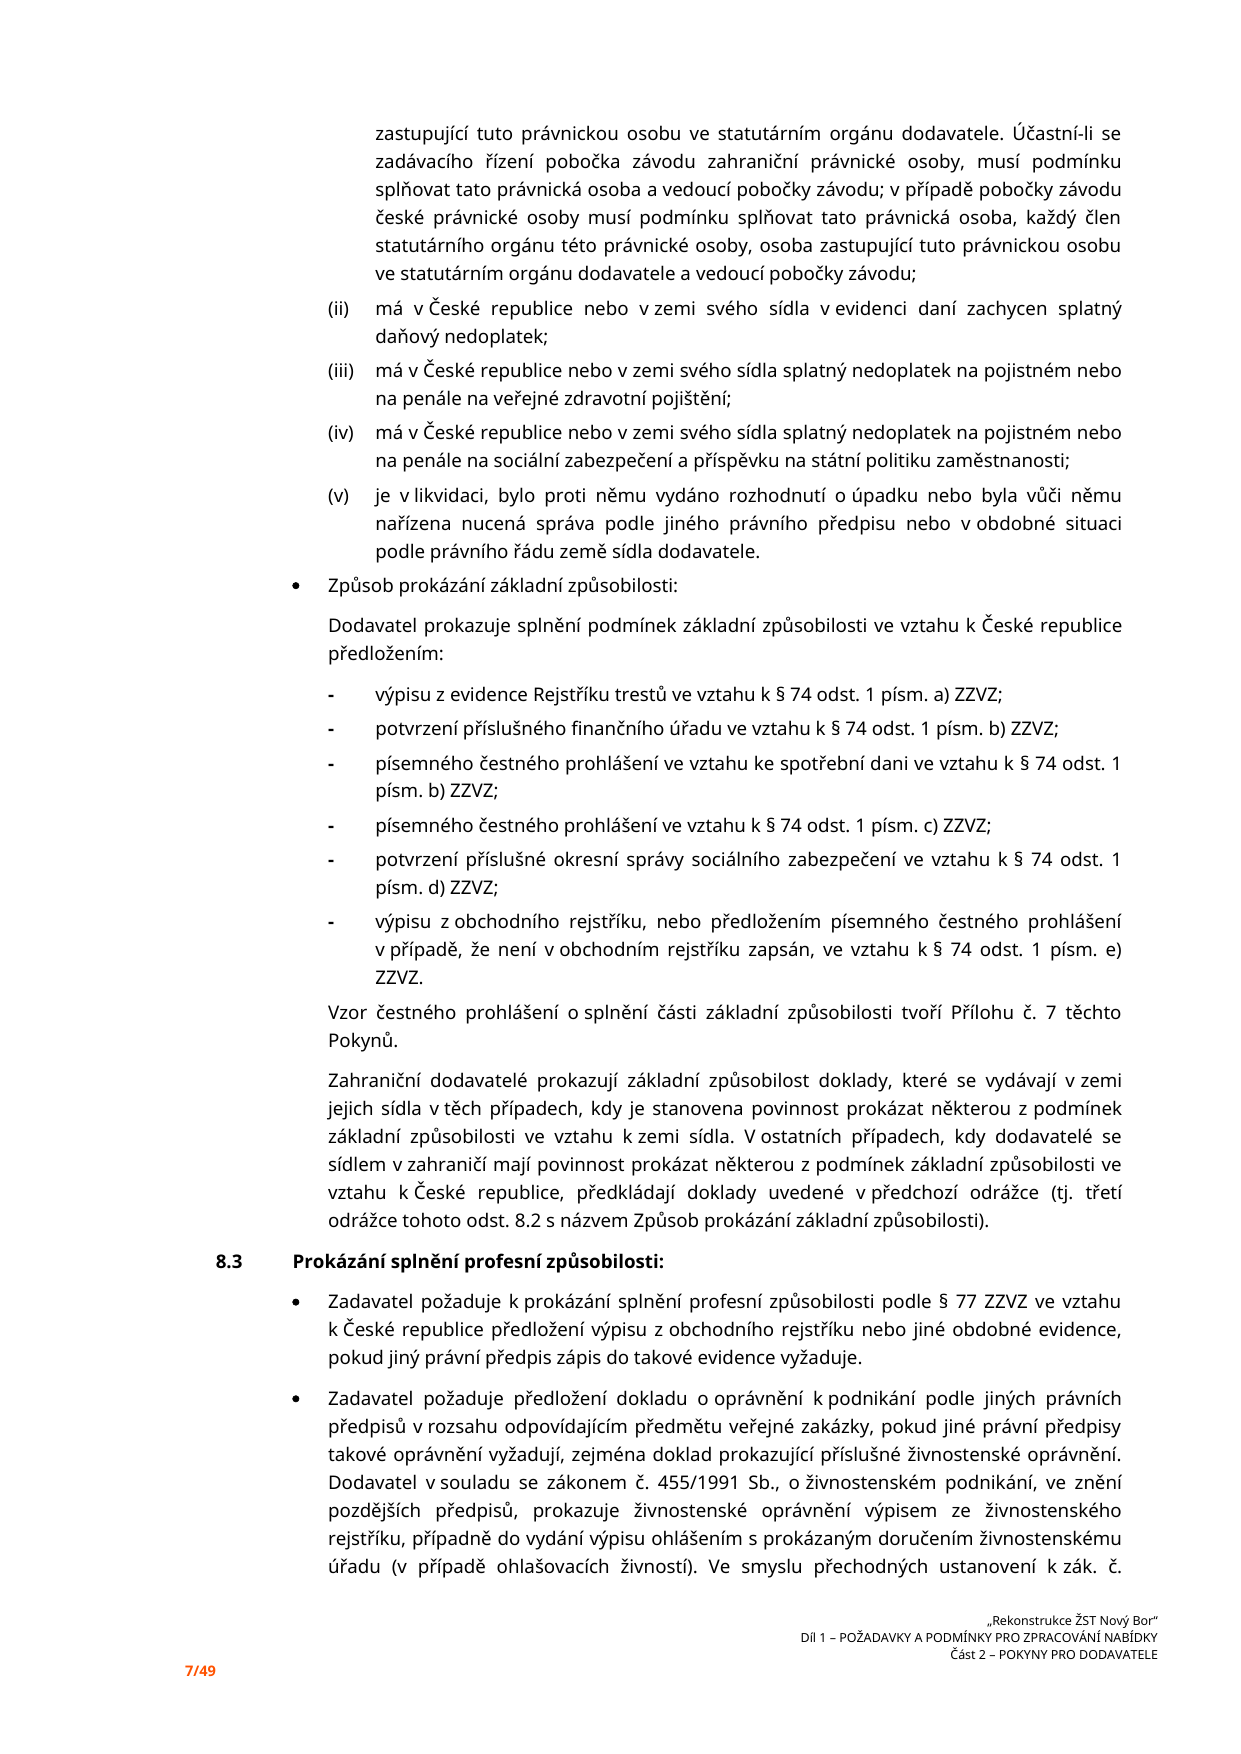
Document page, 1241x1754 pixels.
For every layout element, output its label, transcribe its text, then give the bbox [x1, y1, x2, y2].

text Prokázání splnění profesní způsobilosti: [216, 1248, 1122, 1274]
text Dodavatel prokazuje splnění podmínek základní způsobilosti ve vztahu k České republice předložením: [328, 613, 1122, 666]
text písemného čestného prohlášení ve vztahu ke spotřební dani ve vztahu k § 74 odst. 1 písm. b) ZZVZ; [328, 750, 1122, 803]
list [328, 121, 1122, 286]
text Vzor čestného prohlášení o splnění části základní způsobilosti tvoří Přílohu č. 7 těchto Pokynů. [328, 999, 1122, 1052]
text potvrzení příslušné okresní správy sociálního zabezpečení ve vztahu k § 74 odst. 1 písm. d) ZZVZ; [328, 846, 1122, 900]
list má v České republice nebo v zemi svého sídla splatný nedoplatek na pojistném nebo na penále na sociální zabezpečení a příspěvku na státní politiku zaměstnanosti; [328, 419, 1122, 473]
text potvrzení příslušného finančního úřadu ve vztahu k § 74 odst. 1 písm. b) ZZVZ; [328, 716, 1122, 741]
text Způsob prokázání základní způsobilosti: [292, 572, 1122, 598]
text výpisu z evidence Rejstříku trestů ve vztahu k § 74 odst. 1 písm. a) ZZVZ; [328, 681, 1122, 707]
list je v likvidaci, bylo proti němu vydáno rozhodnutí o úpadku nebo byla vůči němu nařízena nucená správa podle jiného právního předpisu nebo v obdobné situaci podle právního řádu země sídla dodavatele. [328, 482, 1122, 563]
text výpisu z obchodního rejstříku, nebo předložením písemného čestného prohlášení v případě, že není v obchodním rejstříku zapsán, ve vztahu k § 74 odst. 1 písm. e) ZZVZ. [328, 909, 1122, 990]
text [292, 1385, 1122, 1579]
text písemného čestného prohlášení ve vztahu k § 74 odst. 1 písm. c) ZZVZ; [328, 812, 1122, 838]
text Zahraniční dodavatelé prokazují základní způsobilost doklady, které se vydávají v zemi jejich sídla v těch případech, kdy je stanovena povinnost prokázat některou z podmínek základní způsobilosti ve vztahu k zemi sídla. V ostatních případech, kdy dodavatelé se sídlem v zahraničí mají povinnost prokázat některou z podmínek základní způsobilosti ve vztahu k České republice, předkládají doklady uvedené v předchozí odrážce (tj. třetí odrážce tohoto odst. 8.2 s názvem Způsob prokázání základní způsobilosti). [328, 1067, 1122, 1233]
text Zadavatel požaduje k prokázání splnění profesní způsobilosti podle § 77 ZZVZ ve vztahu k České republice předložení výpisu z obchodního rejstříku nebo jiné obdobné evidence, pokud jiný právní předpis zápis do takové evidence vyžaduje. [292, 1289, 1122, 1370]
list má v České republice nebo v zemi svého sídla splatný nedoplatek na pojistném nebo na penále na veřejné zdravotní pojištění; [328, 357, 1122, 411]
list má v České republice nebo v zemi svého sídla v evidenci daní zachycen splatný daňový nedoplatek; [328, 295, 1122, 348]
